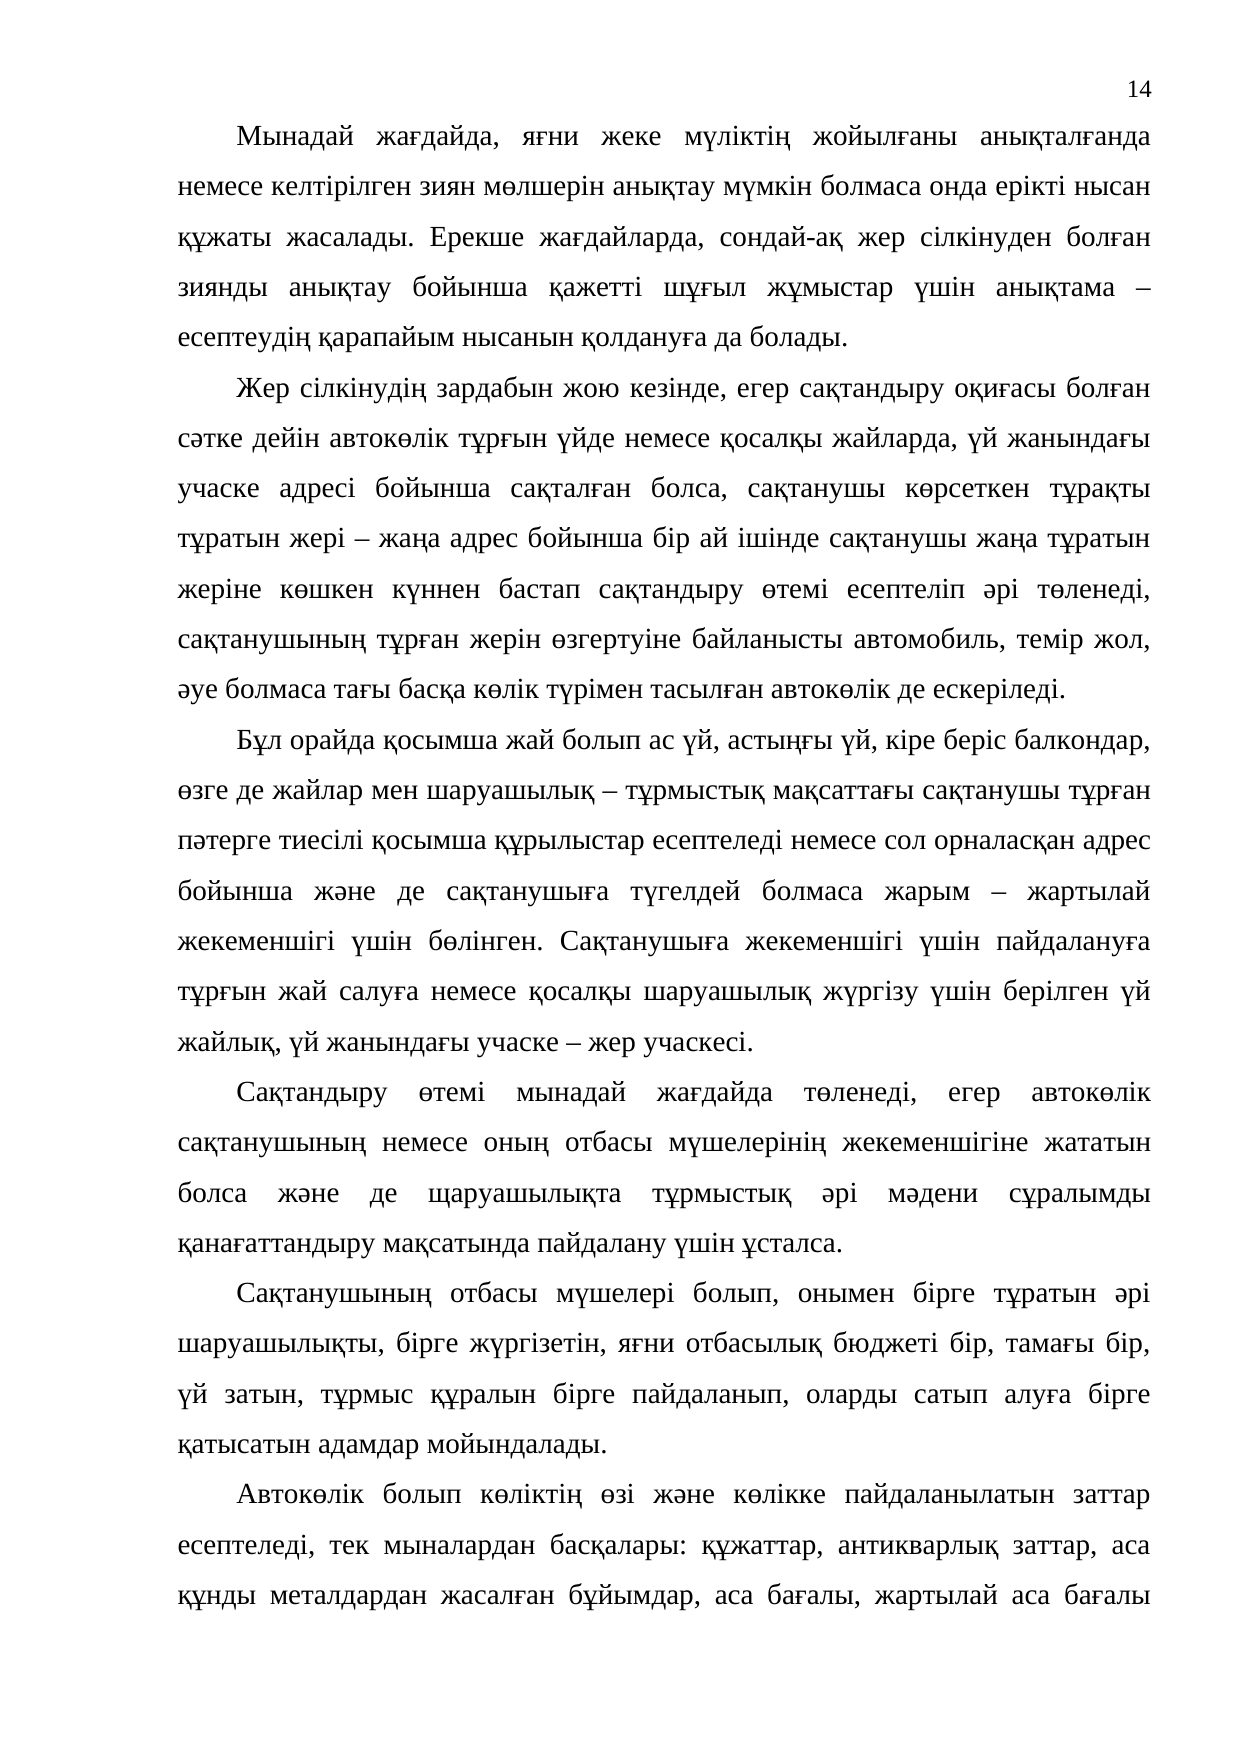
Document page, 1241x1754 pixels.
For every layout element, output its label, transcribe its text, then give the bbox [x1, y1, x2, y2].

text Сақтанушының отбасы мүшелері болып, онымен бірге тұратын әрі шаруашылықты, бірге жүргізетін, яғни отбасылық бюджеті бір, тамағы бір, үй затын, тұрмыс құралын бірге пайдаланып, оларды сатып алуға бірге қатысатын адамдар мойындалады. [177, 1275, 1152, 1460]
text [177, 1477, 1152, 1611]
text Сақтандыру өтемі мынадай жағдайда төленеді, егер автокөлік сақтанушының немесе оның отбасы мүшелерінің жекеменшігіне жататын болса және де щаруашылықта тұрмыстық әрі мәдени сұралымды қанағаттандыру мақсатында пайдалану үшін ұсталса. [177, 1074, 1152, 1258]
text Жер сілкінудің зардабын жою кезінде, егер сақтандыру оқиғасы болған сәтке дейін автокөлік тұрғын үйде немесе қосалқы жайларда, үй жанындағы учаске адресі бойынша сақталған болса, сақтанушы көрсеткен тұрақты тұратын жері – жаңа адрес бойынша бір ай ішінде сақтанушы жаңа тұратын жеріне көшкен күннен бастап сақтандыру өтемі есептеліп әрі төленеді, сақтанушының тұрған жерін өзгертуіне байланысты автомобиль, темір жол, әуе болмаса тағы басқа көлік түрімен тасылған автокөлік де ескеріледі. [177, 370, 1152, 705]
text Бұл орайда қосымша жай болып ас үй, астыңғы үй, кіре беріс балкондар, өзге де жайлар мен шаруашылық – тұрмыстық мақсаттағы сақтанушы тұрған пәтерге тиесілі қосымша құрылыстар есептеледі немесе сол орналасқан адрес бойынша және де сақтанушыға түгелдей болмаса жарым – жартылай жекеменшігі үшін бөлінген. Сақтанушыға жекеменшігі үшін пайдалануға тұрғын жай салуға немесе қосалқы шаруашылық жүргізу үшін берілген үй жайлық, үй жанындағы учаске – жер учаскесі. [177, 722, 1152, 1057]
text Мынадай жағдайда, яғни жеке мүліктің жойылғаны анықталғанда немесе келтірілген зиян мөлшерін анықтау мүмкін болмаса онда ерікті нысан құжаты жасалады. Ерекше жағдайларда, сондай-ақ жер сілкінуден болған зиянды анықтау бойынша қажетті шұғыл жұмыстар үшін анықтама – есептеудің қарапайым нысанын қолдануға да болады. [177, 118, 1152, 353]
